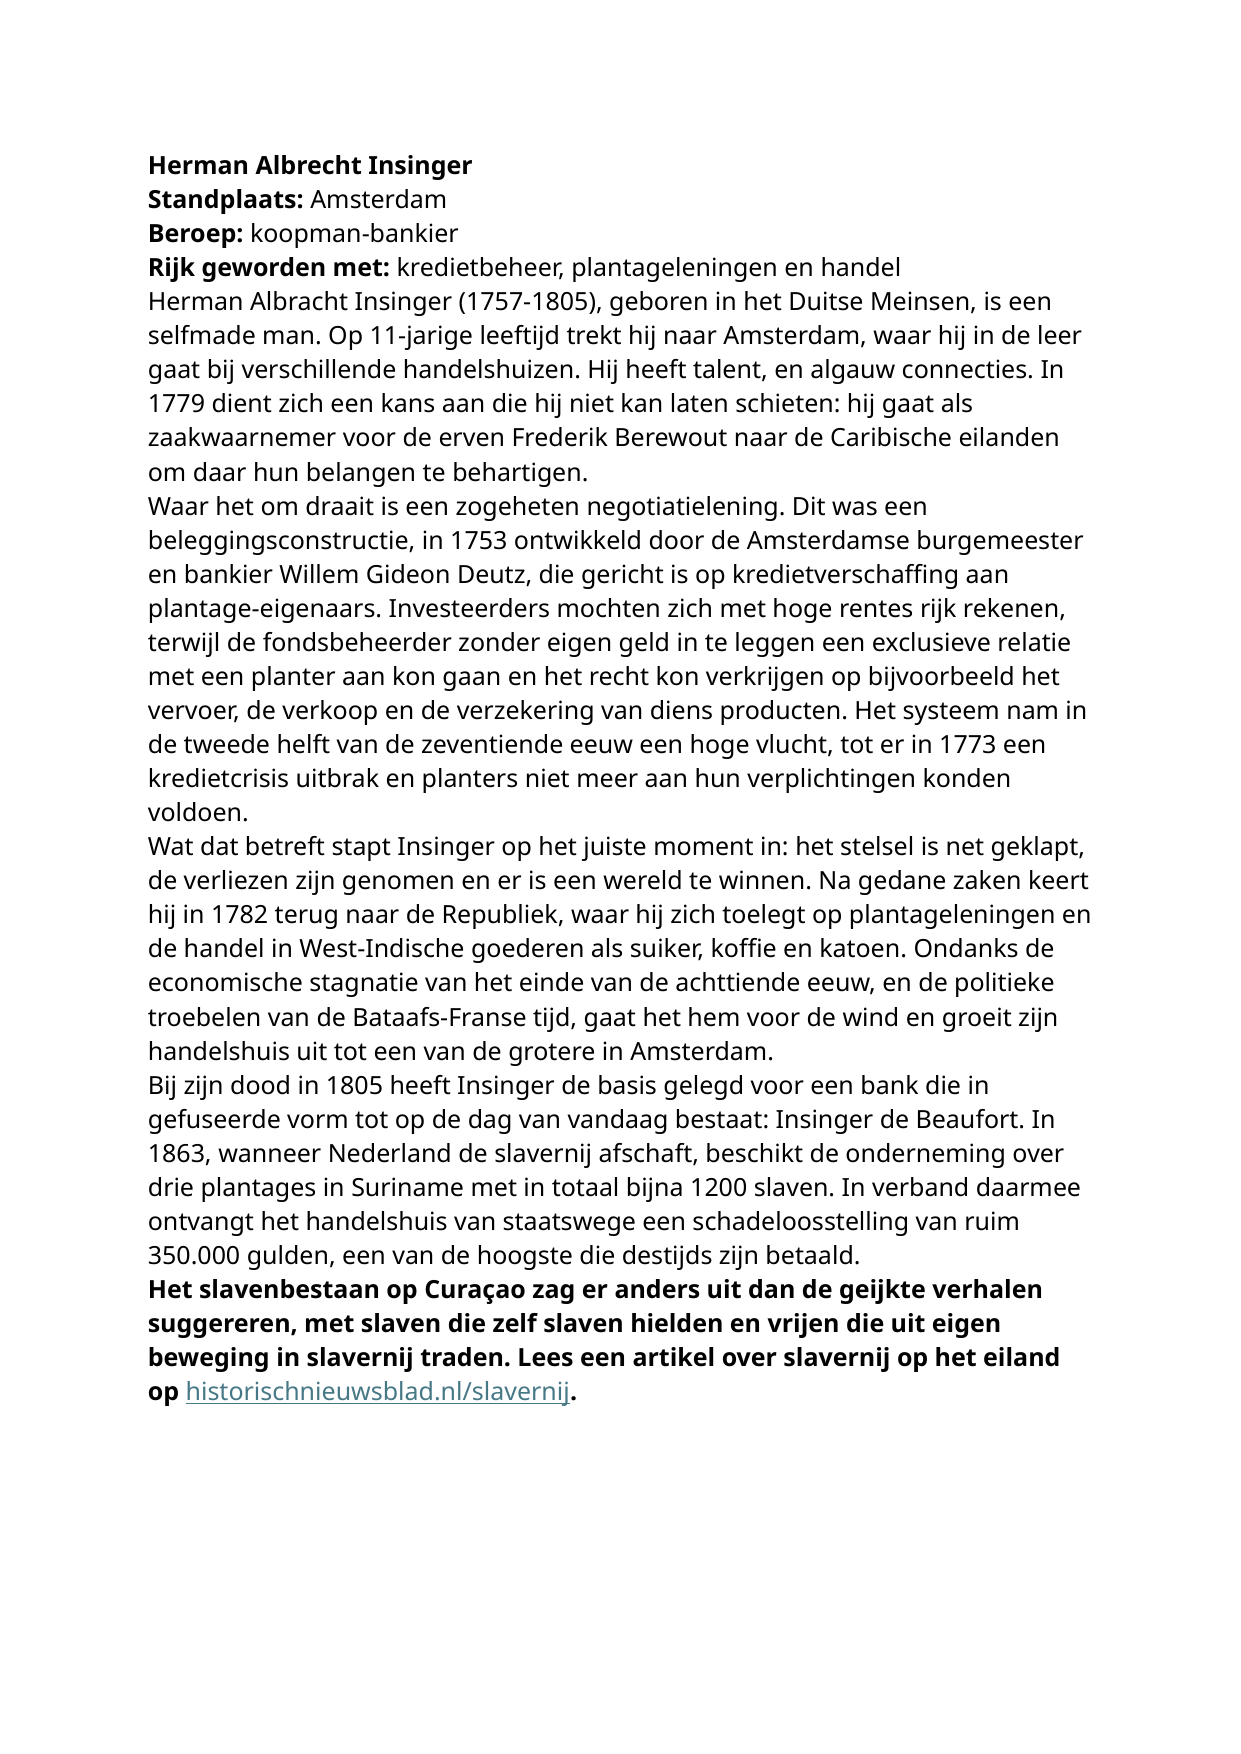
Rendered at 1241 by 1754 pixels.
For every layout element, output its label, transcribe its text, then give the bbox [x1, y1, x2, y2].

text Herman Albracht Insinger (1757-1805), geboren in het Duitse Meinsen, is een selfmade man. Op 11-jarige leeftijd trekt hij naar Amsterdam, waar hij in de leer gaat bij verschillende handelshuizen. Hij heeft talent, en algauw connecties. In 1779 dient zich een kans aan die hij niet kan laten schieten: hij gaat als zaakwaarnemer voor de erven Frederik Berewout naar de Caribische eilanden om daar hun belangen te behartigen. [148, 284, 1093, 488]
text Het slavenbestaan op Curaçao zag er anders uit dan de geijkte verhalen suggereren, met slaven die zelf slaven hielden en vrijen die uit eigen beweging in slavernij traden. Lees een artikel over slavernij op het eiland op historischnieuwsblad.nl/slavernij. [148, 1272, 1093, 1408]
text Herman Albrecht Insinger [148, 148, 1093, 182]
text Standplaats: Amsterdam [148, 182, 1093, 216]
text Beroep: koopman-bankier [148, 216, 1093, 250]
text Bij zijn dood in 1805 heeft Insinger de basis gelegd voor een bank die in gefuseerde vorm tot op de dag van vandaag bestaat: Insinger de Beaufort. In 1863, wanneer Nederland de slavernij afschaft, beschikt de onderneming over drie plantages in Suriname met in totaal bijna 1200 slaven. In verband daarmee ontvangt het handelshuis van staatswege een schadeloosstelling van ruim 350.000 gulden, een van de hoogste die destijds zijn betaald. [148, 1067, 1093, 1272]
text Rijk geworden met: kredietbeheer, plantageleningen en handel [148, 250, 1093, 284]
text Waar het om draait is een zogeheten negotiatielening. Dit was een beleggingsconstructie, in 1753 ontwikkeld door de Amsterdamse burgemeester en bankier Willem Gideon Deutz, die gericht is op kredietverschaffing aan plantage-eigenaars. Investeerders mochten zich met hoge rentes rijk rekenen, terwijl de fondsbeheerder zonder eigen geld in te leggen een exclusieve relatie met een planter aan kon gaan en het recht kon verkrijgen op bijvoorbeeld het vervoer, de verkoop en de verzekering van diens producten. Het systeem nam in de tweede helft van de zeventiende eeuw een hoge vlucht, tot er in 1773 een kredietcrisis uitbrak en planters niet meer aan hun verplichtingen konden voldoen. [148, 488, 1093, 829]
text Wat dat betreft stapt Insinger op het juiste moment in: het stelsel is net geklapt, de verliezen zijn genomen en er is een wereld te winnen. Na gedane zaken keert hij in 1782 terug naar de Republiek, waar hij zich toelegt op plantageleningen en de handel in West-Indische goederen als suiker, koffie en katoen. Ondanks de economische stagnatie van het einde van de achttiende eeuw, en de politieke troebelen van de Bataafs-Franse tijd, gaat het hem voor de wind en groeit zijn handelshuis uit tot een van de grotere in Amsterdam. [148, 829, 1093, 1067]
